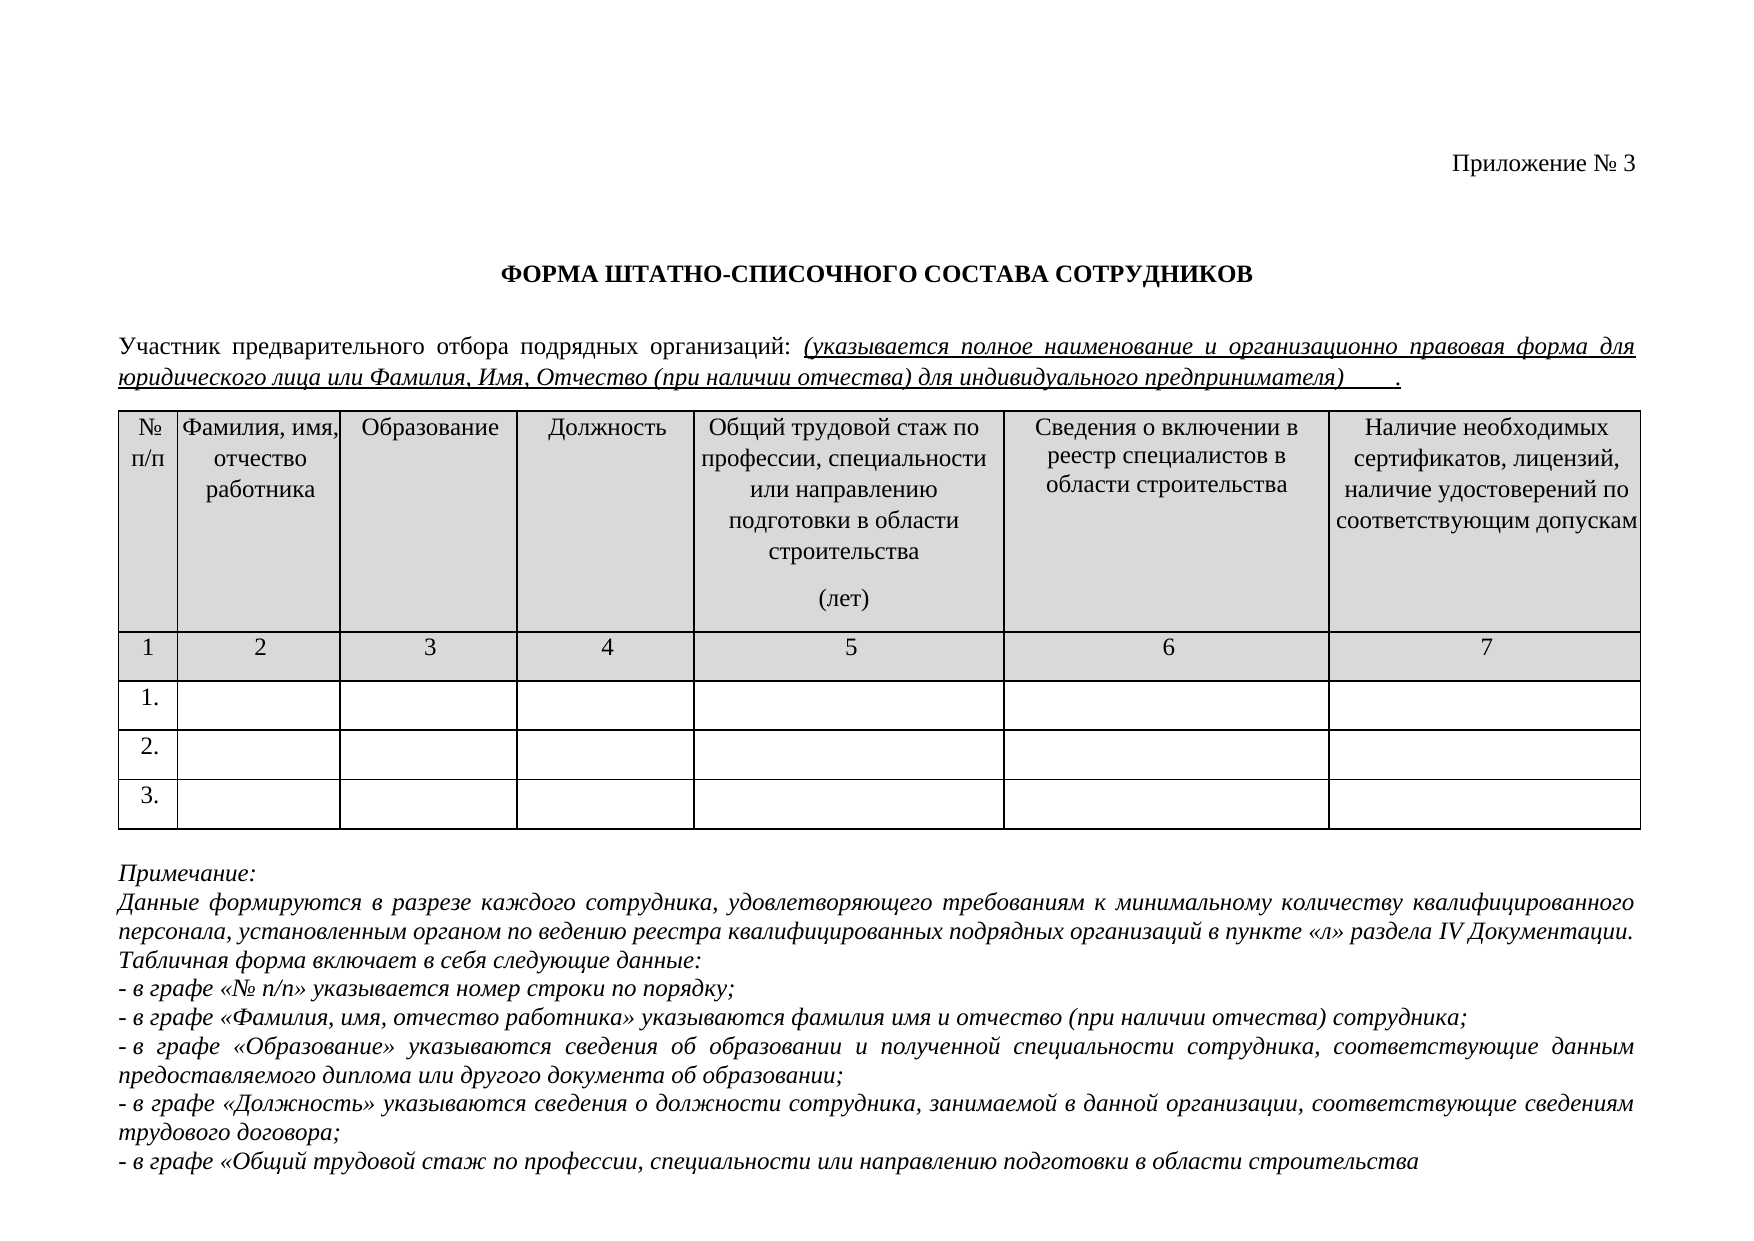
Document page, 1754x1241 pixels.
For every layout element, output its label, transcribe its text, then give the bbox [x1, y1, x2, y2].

text - в графе «Образование» указываются сведения об образовании и полученной специальности сотрудника, соответствующие данным предоставляемого диплома или другого документа об образовании; [118, 1031, 1636, 1088]
table_cell 3. [119, 780, 177, 828]
table_cell 7 [1330, 633, 1640, 680]
table_header Должность [518, 412, 693, 631]
table_header Общий трудовой стаж по профессии, специальности или направлению подготовки в области строительства (лет) [695, 412, 1003, 631]
text Данные формируются в разрезе каждого сотрудника, удовлетворяющего требованиям к минимальному количеству квалифицированного персонала, установленным органом по ведению реестра квалифицированных подрядных организаций в пункте «л» раздела IV Документации. [118, 887, 1636, 945]
table_cell [341, 731, 516, 779]
table_cell 1 [119, 633, 177, 680]
table_cell 2 [178, 633, 339, 680]
table_cell 3 [341, 633, 516, 680]
text - в графе «Должность» указываются сведения о должности сотрудника, занимаемой в данной организации, соответствующие сведениям трудового договора; [118, 1088, 1636, 1146]
text - в графе «Общий трудовой стаж по профессии, специальности или направлению подготовки в области строительства [118, 1146, 1636, 1175]
table_header № п/п [119, 412, 177, 631]
text Табличная форма включает в себя следующие данные: [118, 945, 1636, 973]
table_cell [341, 682, 516, 729]
table_cell 6 [1005, 633, 1328, 680]
table_cell [518, 731, 693, 779]
text - в графе «Фамилия, имя, отчество работника» указываются фамилия имя и отчество (при наличии отчества) сотрудника; [118, 1002, 1636, 1031]
table_cell [518, 682, 693, 729]
table_cell [1330, 731, 1640, 779]
text - в графе «№ п/п» указывается номер строки по порядку; [118, 973, 1636, 1002]
table_cell 4 [518, 633, 693, 680]
table_cell [1005, 682, 1328, 729]
table_cell [178, 731, 339, 779]
table_cell [1330, 682, 1640, 729]
text Приложение № 3 [723, 148, 1636, 176]
text Участник предварительного отбора подрядных организаций: (указывается полное наименование и организационно правовая форма для юридического лица или Фамилия, Имя, Отчество (при наличии отчества) для индивидуального предпринимателя) . [118, 331, 1636, 391]
table_header Фамилия, имя, отчество работника [178, 412, 339, 631]
table_header Наличие необходимых сертификатов, лицензий, наличие удостоверений по соответствующим допускам [1330, 412, 1640, 631]
table_cell [178, 682, 339, 729]
text Примечание: [118, 858, 1636, 887]
table_header Образование [341, 412, 516, 631]
table_cell [178, 780, 339, 828]
table_cell [1005, 731, 1328, 779]
table_header Сведения о включении в реестр специалистов в области строительства [1005, 412, 1328, 631]
table_cell [518, 780, 693, 828]
table_cell [341, 780, 516, 828]
table_cell 5 [695, 633, 1003, 680]
table_cell [1005, 780, 1328, 828]
table_cell [695, 731, 1003, 779]
table_cell [695, 780, 1003, 828]
text ФОРМА ШТАТНО-СПИСОЧНОГО СОСТАВА СОТРУДНИКОВ [118, 259, 1636, 288]
table_cell [1330, 780, 1640, 828]
table_cell 2. [119, 731, 177, 779]
table_cell [695, 682, 1003, 729]
table_cell 1. [119, 682, 177, 729]
